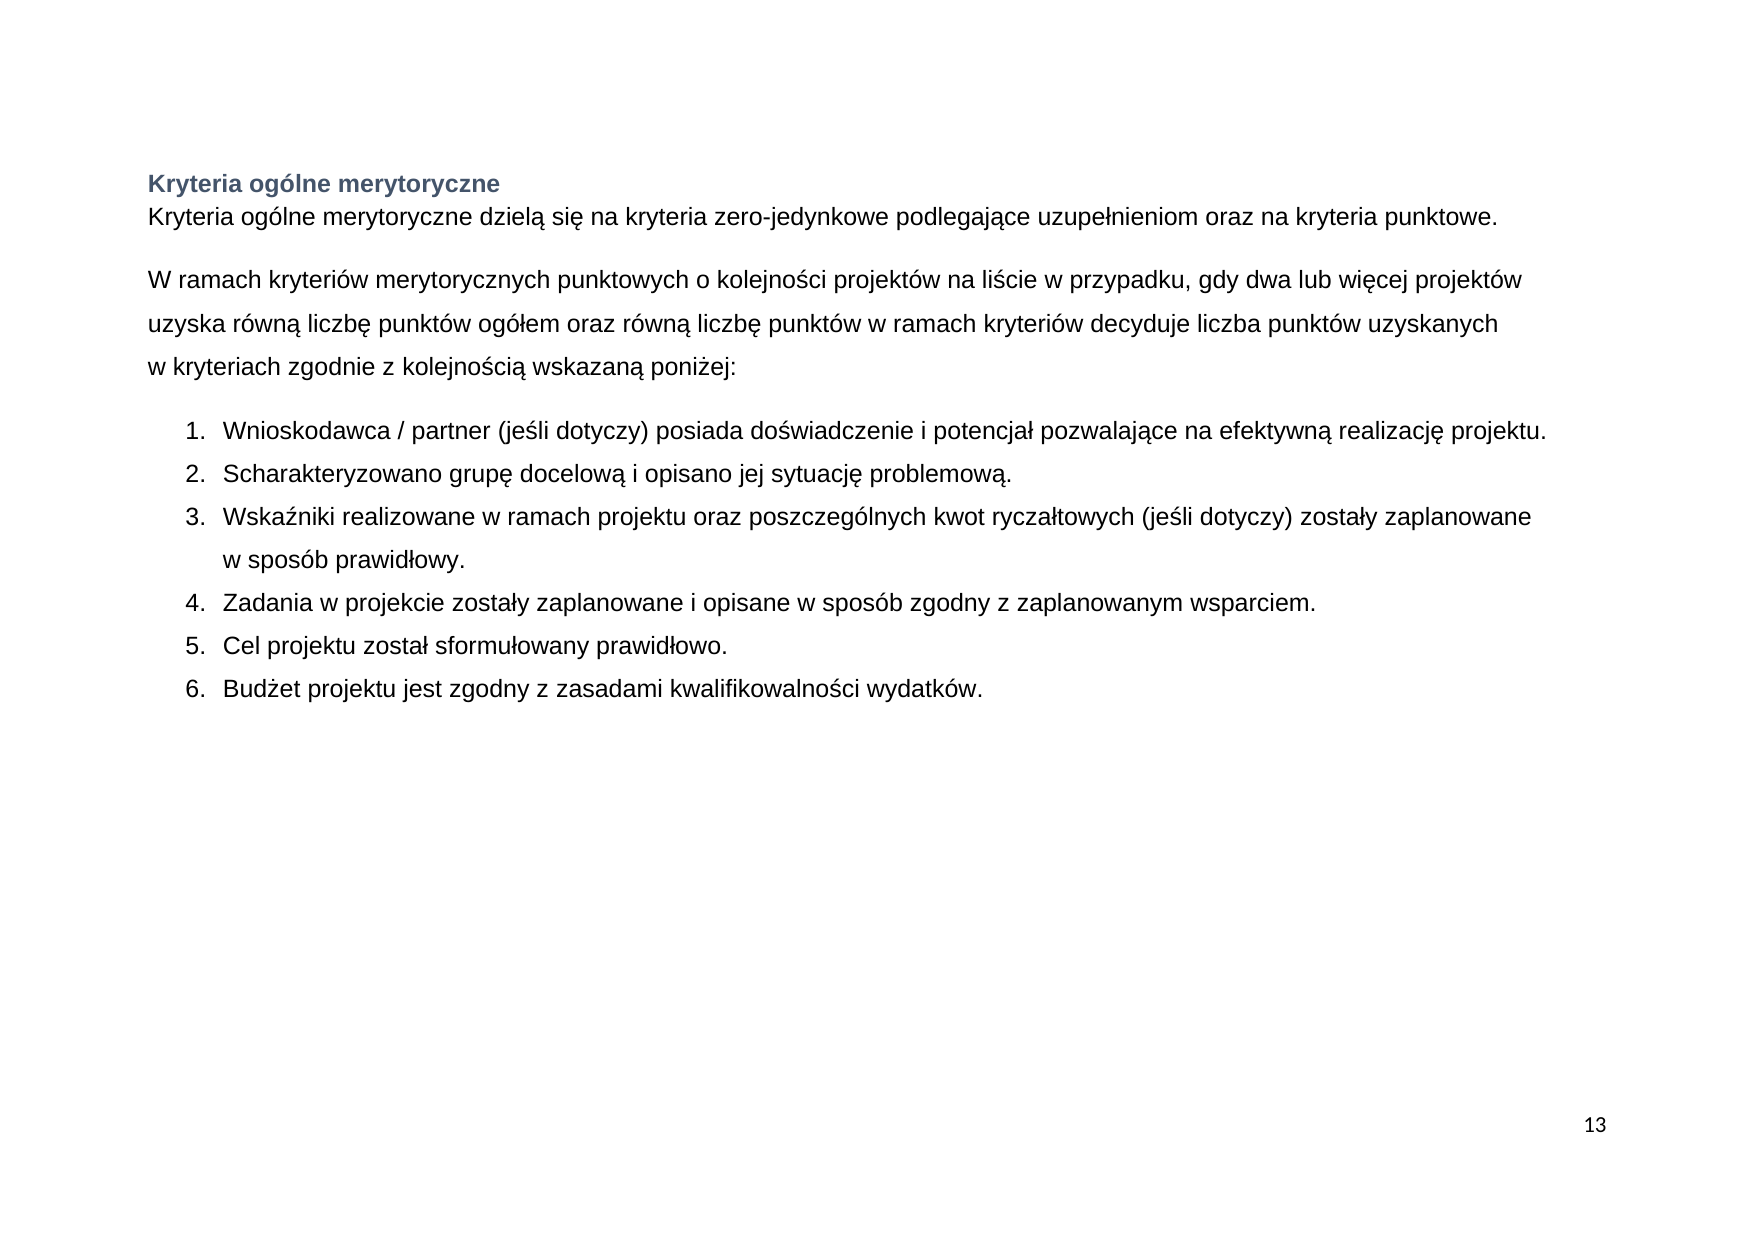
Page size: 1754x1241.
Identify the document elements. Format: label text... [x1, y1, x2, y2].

list Zadania w projekcie zostały zaplanowane i opisane w sposób zgodny z zaplanowanym wsparciem. [185, 588, 1606, 617]
text Kryteria ogólne merytoryczne dzielą się na kryteria zero-jedynkowe podlegające uzupełnieniom oraz na kryteria punktowe. [148, 202, 1606, 230]
list Wskaźniki realizowane w ramach projektu oraz poszczególnych kwot ryczałtowych (jeśli dotyczy) zostały zaplanowane w sposób prawidłowy. [185, 502, 1606, 574]
text W ramach kryteriów merytorycznych punktowych o kolejności projektów na liście w przypadku, gdy dwa lub więcej projektów uzyska równą liczbę punktów ogółem oraz równą liczbę punktów w ramach kryteriów decyduje liczba punktów uzyskanych w kryteriach zgodnie z kolejnością wskazaną poniżej: [148, 266, 1606, 381]
subtitle Kryteria ogólne merytoryczne [148, 168, 1606, 197]
list Cel projektu został sformułowany prawidłowo. [185, 631, 1606, 660]
list Scharakteryzowano grupę docelową i opisano jej sytuację problemową. [185, 459, 1606, 488]
list Wnioskodawca / partner (jeśli dotyczy) posiada doświadczenie i potencjał pozwalające na efektywną realizację projektu. [185, 416, 1606, 444]
list Budżet projektu jest zgodny z zasadami kwalifikowalności wydatków. [185, 674, 1606, 703]
